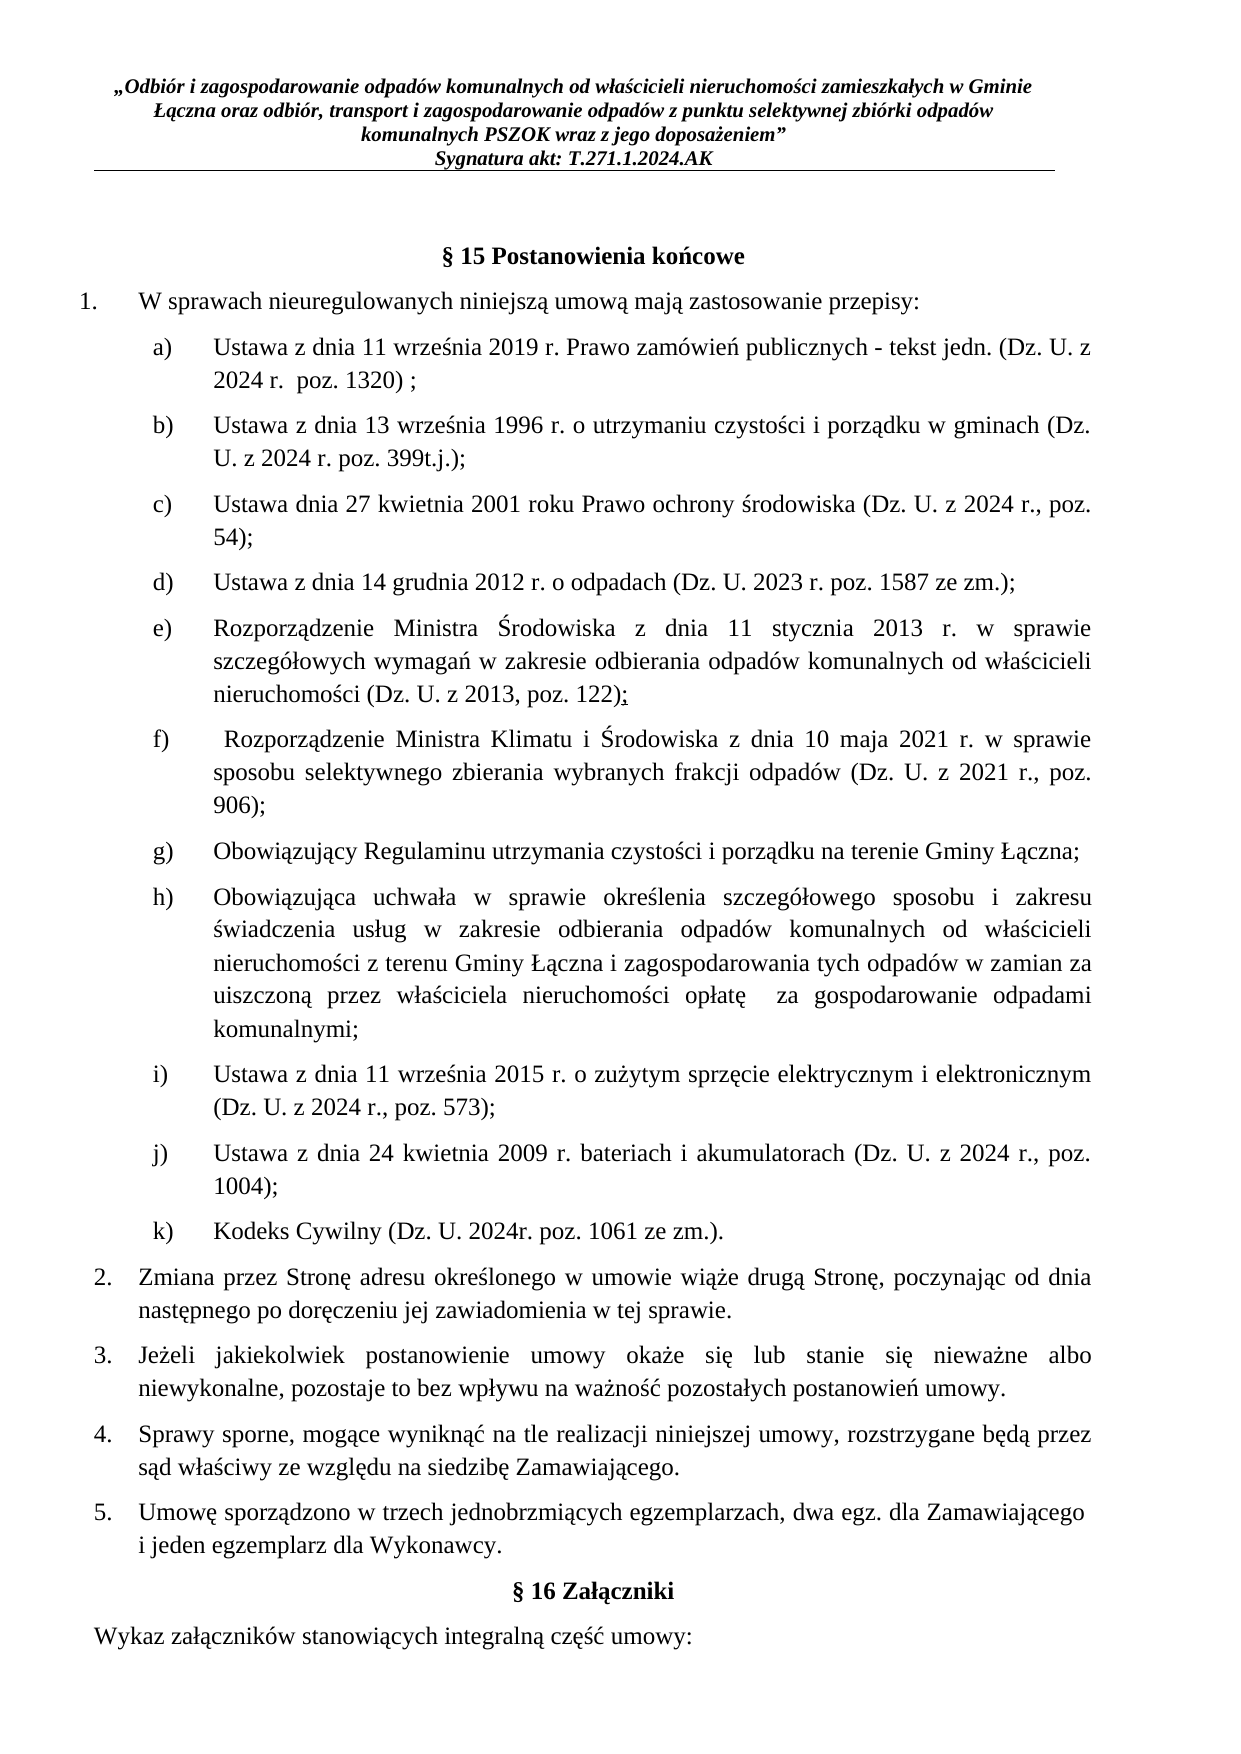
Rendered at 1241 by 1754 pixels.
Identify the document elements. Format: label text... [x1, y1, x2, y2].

list Ustawa z dnia 11 września 2015 r. o zużytym sprzęcie elektrycznym i elektronicznym (Dz. U. z 2024 r., poz. 573); [153, 1059, 1092, 1121]
list Rozporządzenie Ministra Klimatu i Środowiska z dnia 10 maja 2021 r. w sprawie sposobu selektywnego zbierania wybranych frakcji odpadów (Dz. U. z 2021 r., poz. 906); [153, 724, 1092, 819]
list Ustawa z dnia 11 września 2019 r. Prawo zamówień publicznych - tekst jedn. (Dz. U. z 2024 r. poz. 1320) ; [153, 332, 1092, 393]
list Ustawa z dnia 13 września 1996 r. o utrzymaniu czystości i porządku w gminach (Dz. U. z 2024 r. poz. 399t.j.); [153, 410, 1092, 472]
list Kodeks Cywilny (Dz. U. 2024r. poz. 1061 ze zm.). [153, 1216, 1092, 1245]
list W sprawach nieuregulowanych niniejszą umową mają zastosowanie przepisy: [79, 286, 1092, 315]
list Umowę sporządzono w trzech jednobrzmiących egzemplarzach, dwa egz. dla Zamawiającego i jeden egzemplarz dla Wykonawcy. [94, 1497, 1092, 1559]
text § 15 Postanowienia końcowe [94, 241, 1092, 269]
list Ustawa z dnia 14 grudnia 2012 r. o odpadach (Dz. U. 2023 r. poz. 1587 ze zm.); [153, 567, 1092, 596]
list Sprawy sporne, mogące wyniknąć na tle realizacji niniejszej umowy, rozstrzygane będą przez sąd właściwy ze względu na siedzibę Zamawiającego. [94, 1419, 1092, 1481]
list Obowiązująca uchwała w sprawie określenia szczegółowego sposobu i zakresu świadczenia usług w zakresie odbierania odpadów komunalnych od właścicieli nieruchomości z terenu Gminy Łączna i zagospodarowania tych odpadów w zamian za uiszczoną przez właściciela nieruchomości opłatę za gospodarowanie odpadami komunalnymi; [153, 882, 1092, 1042]
list Rozporządzenie Ministra Środowiska z dnia 11 stycznia 2013 r. w sprawie szczegółowych wymagań w zakresie odbierania odpadów komunalnych od właścicieli nieruchomości (Dz. U. z 2013, poz. 122); [153, 613, 1092, 708]
list Ustawa dnia 27 kwietnia 2001 roku Prawo ochrony środowiska (Dz. U. z 2024 r., poz. 54); [153, 489, 1092, 551]
list Obowiązujący Regulaminu utrzymania czystości i porządku na terenie Gminy Łączna; [153, 836, 1092, 865]
list Ustawa z dnia 24 kwietnia 2009 r. bateriach i akumulatorach (Dz. U. z 2024 r., poz. 1004); [153, 1138, 1092, 1199]
list Jeżeli jakiekolwiek postanowienie umowy okaże się lub stanie się nieważne albo niewykonalne, pozostaje to bez wpływu na ważność pozostałych postanowień umowy. [94, 1340, 1092, 1402]
text Wykaz załączników stanowiących integralną część umowy: [94, 1621, 1092, 1650]
text § 16 Załączniki [94, 1576, 1092, 1605]
list Zmiana przez Stronę adresu określonego w umowie wiąże drugą Stronę, poczynając od dnia następnego po doręczeniu jej zawiadomienia w tej sprawie. [94, 1262, 1092, 1323]
